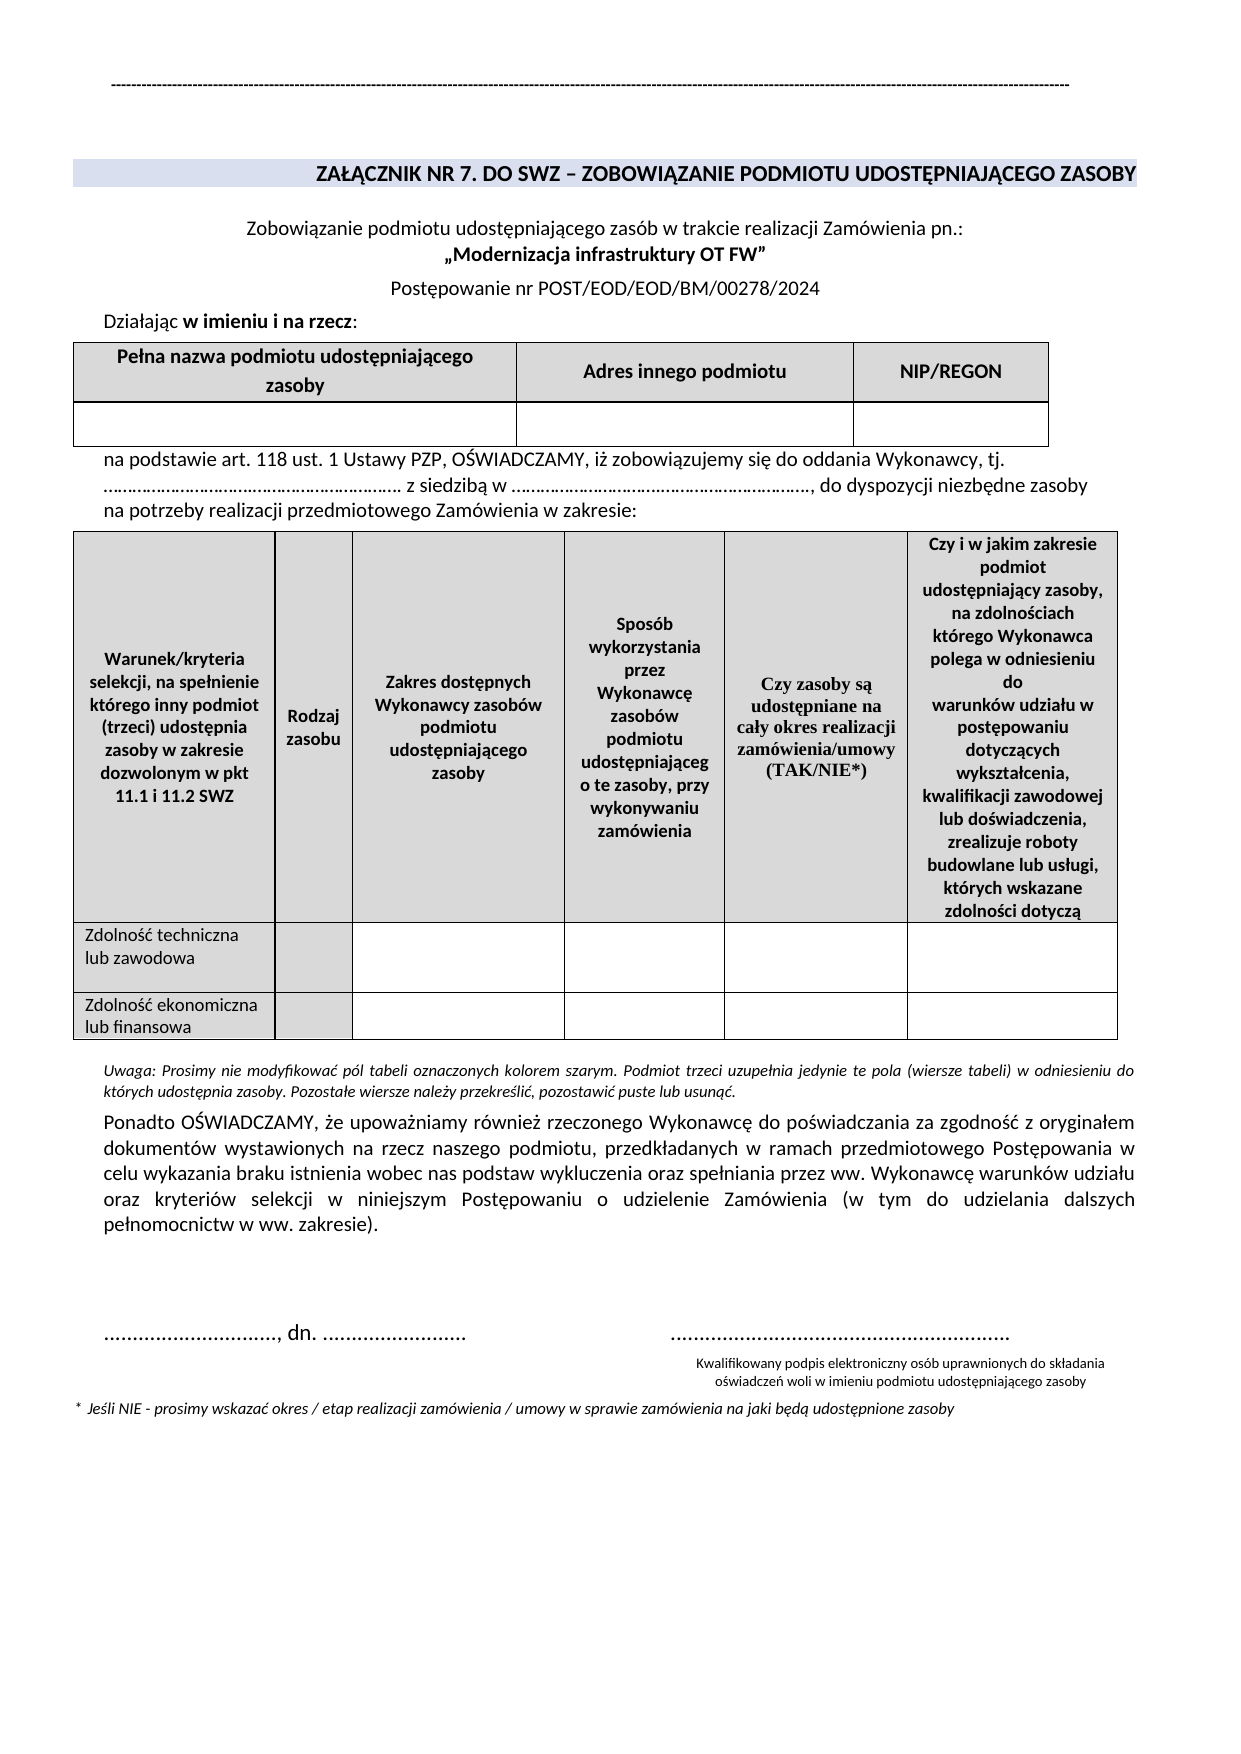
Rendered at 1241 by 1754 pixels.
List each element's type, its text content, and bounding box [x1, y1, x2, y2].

table_cell [565, 923, 724, 992]
table_cell [565, 993, 724, 1038]
table_cell Zdolność ekonomiczna lub finansowa [74, 993, 274, 1038]
table_cell [854, 403, 1048, 446]
table_cell [353, 993, 564, 1038]
table_header Czy i w jakim zakresie podmiot udostępniający zasoby, na zdolnościach którego Wykonawca polega w odniesieniu do warunków udziału w postępowaniu dotyczących wykształcenia, kwalifikacji zawodowej lub doświadczenia, zrealizuje roboty budowlane lub usługi, których wskazane zdolności dotyczą [908, 532, 1117, 922]
table_header Warunek/kryteria selekcji, na spełnienie którego inny podmiot (trzeci) udostępnia zasoby w zakresie dozwolonym w pkt 11.1 i 11.2 SWZ [74, 532, 274, 922]
text ZAŁĄCZNIK NR 7. DO SWZ – ZOBOWIĄZANIE PODMIOTU UDOSTĘPNIAJĄCEGO ZASOBY [73, 159, 1137, 187]
table_header Adres innego podmiotu [517, 343, 853, 401]
table_cell Zdolność techniczna lub zawodowa [74, 923, 274, 992]
table_cell [908, 993, 1117, 1038]
table_header Sposób wykorzystania przez Wykonawcę zasobów podmiotu udostępniającego te zasoby, przy wykonywaniu zamówienia [565, 532, 724, 922]
text Zobowiązanie podmiotu udostępniającego zasób w trakcie realizacji Zamówienia pn.: „Modernizacja infrastruktury OT FW” [103, 216, 1107, 266]
text * Jeśli NIE - prosimy wskazać okres / etap realizacji zamówienia / umowy w sprawie zamówienia na jaki będą udostępnione zasoby [74, 1398, 1100, 1418]
table_cell [74, 403, 516, 446]
table_cell [353, 923, 564, 992]
table_cell [725, 923, 907, 992]
text Działając w imieniu i na rzecz: [103, 308, 1107, 334]
table_header Pełna nazwa podmiotu udostępniającego zasoby [74, 343, 516, 401]
text Kwalifikowany podpis elektroniczny osób uprawnionych do składania oświadczeń woli w imieniu podmiotu udostępniającego zasoby [693, 1354, 1107, 1390]
table_cell [276, 993, 352, 1038]
table_header Rodzaj zasobu [276, 532, 352, 922]
text na podstawie art. 118 ust. 1 Ustawy PZP, OŚWIADCZAMY, iż zobowiązujemy się do oddania Wykonawcy, tj. ………………………….…………………………. z siedzibą w ………………………….…………………………., do dyspozycji niezbędne zasoby na potrzeby realizacji przedmiotowego Zamówienia w zakresie: [103, 447, 1107, 523]
table_header NIP/REGON [854, 343, 1048, 401]
table_cell [725, 993, 907, 1038]
table_header Zakres dostępnych Wykonawcy zasobów podmiotu udostępniającego zasoby [353, 532, 564, 922]
text Postępowanie nr POST/EOD/EOD/BM/00278/2024 [103, 275, 1107, 300]
table_cell [276, 923, 352, 992]
table_header Czy zasoby są udostępniane na cały okres realizacji zamówienia/umowy (TAK/NIE*) [725, 532, 907, 922]
table_cell [517, 403, 853, 446]
table_cell [908, 923, 1117, 992]
text Uwaga: Prosimy nie modyfikować pól tabeli oznaczonych kolorem szarym. Podmiot trzeci uzupełnia jedynie te pola (wiersze tabeli) w odniesieniu do których udostępnia zasoby. Pozostałe wiersze należy przekreślić, pozostawić puste lub usunąć. [103, 1061, 1137, 1101]
text .............................., dn. ......................... ........................................................... [103, 1318, 1107, 1346]
text Ponadto OŚWIADCZAMY, że upoważniamy również rzeczonego Wykonawcę do poświadczania za zgodność z oryginałem dokumentów wystawionych na rzecz naszego podmiotu, przedkładanych w ramach przedmiotowego Postępowania w celu wykazania braku istnienia wobec nas podstaw wykluczenia oraz spełniania przez ww. Wykonawcę warunków udziału oraz kryteriów selekcji w niniejszym Postępowaniu o udzielenie Zamówienia (w tym do udzielania dalszych pełnomocnictw w ww. zakresie). [103, 1109, 1137, 1237]
